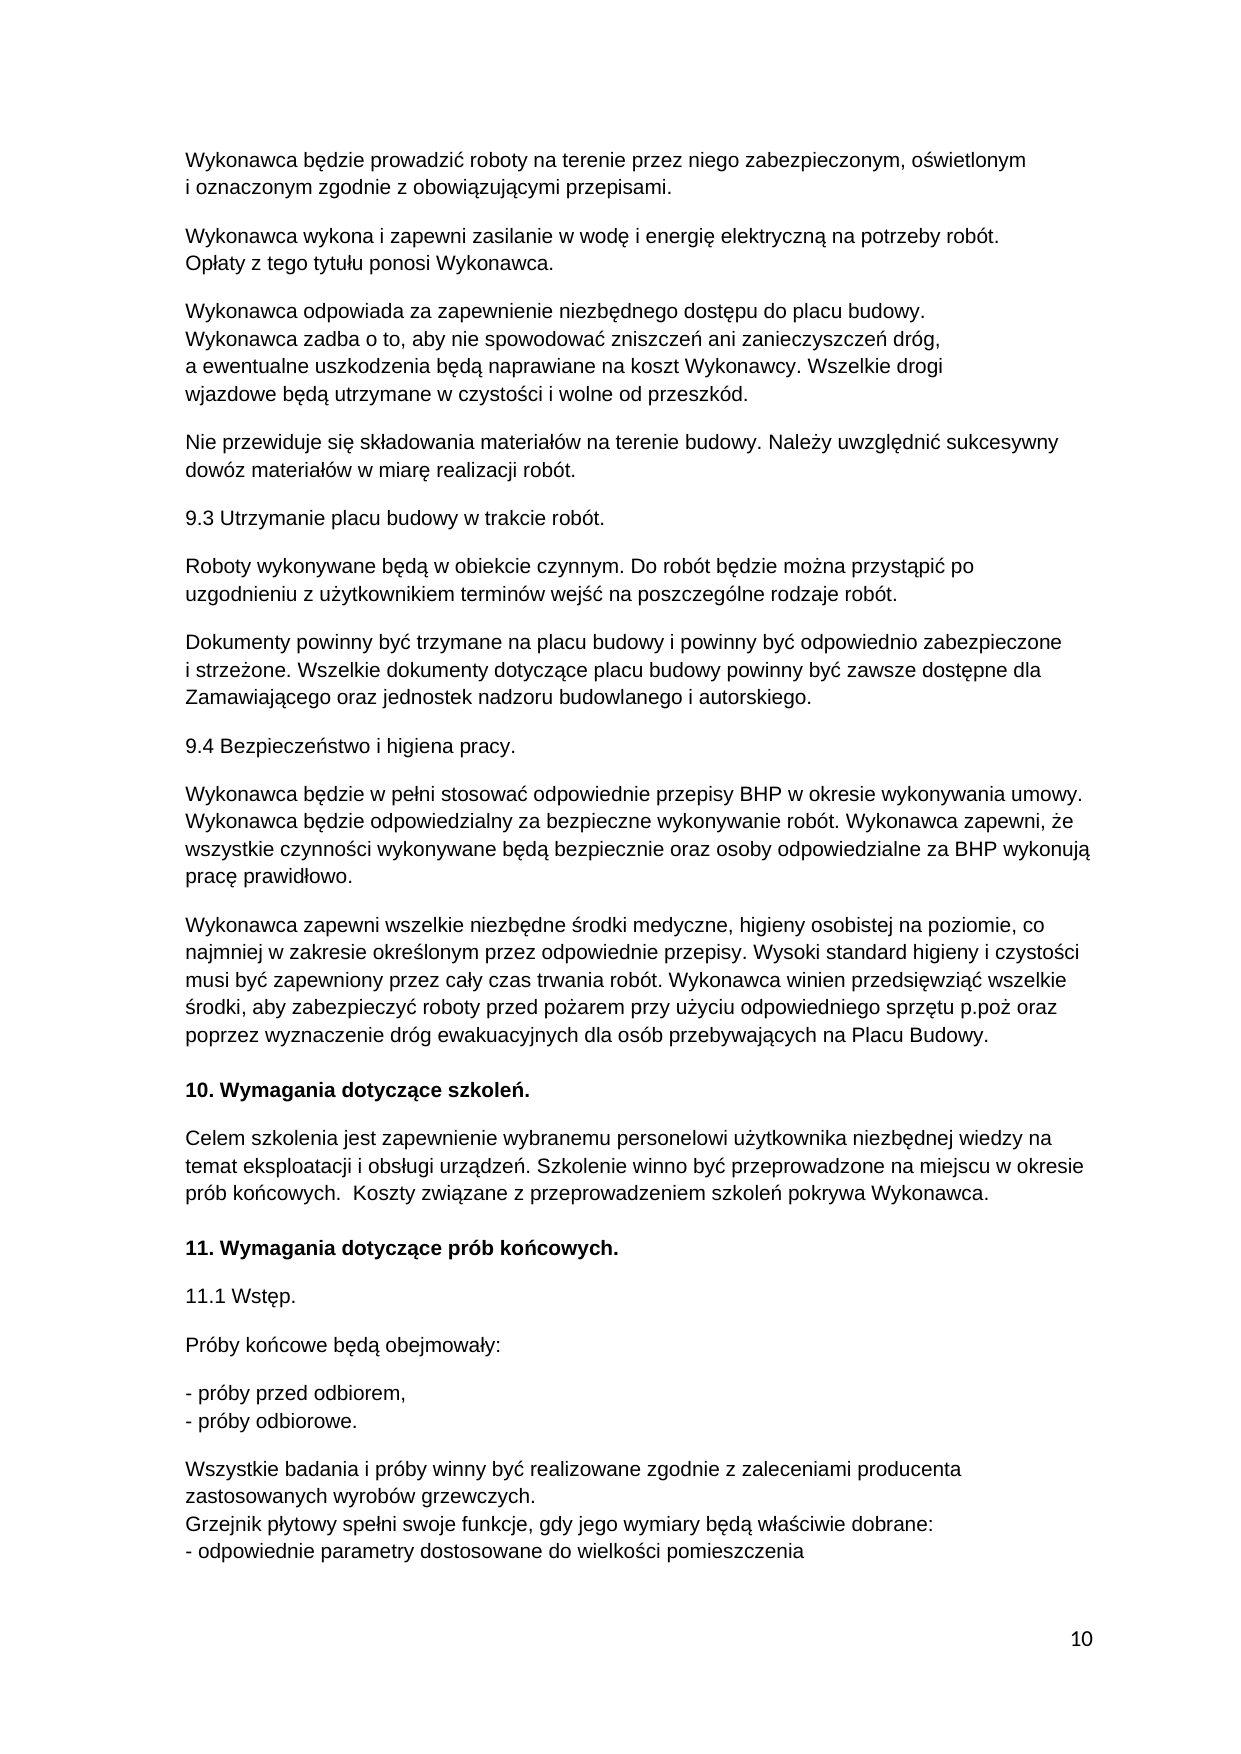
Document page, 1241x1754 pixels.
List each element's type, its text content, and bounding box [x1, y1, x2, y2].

text Nie przewiduje się składowania materiałów na terenie budowy. Należy uwzględnić sukcesywny dowóz materiałów w miarę realizacji robót. [185, 430, 1093, 482]
text Dokumenty powinny być trzymane na placu budowy i powinny być odpowiednio zabezpieczone i strzeżone. Wszelkie dokumenty dotyczące placu budowy powinny być zawsze dostępne dla Zamawiającego oraz jednostek nadzoru budowlanego i autorskiego. [185, 630, 1093, 709]
text Wykonawca odpowiada za zapewnienie niezbędnego dostępu do placu budowy. Wykonawca zadba o to, aby nie spowodować zniszczeń ani zanieczyszczeń dróg, a ewentualne uszkodzenia będą naprawiane na koszt Wykonawcy. Wszelkie drogi wjazdowe będą utrzymane w czystości i wolne od przeszkód. [185, 299, 1093, 406]
text Wykonawca będzie w pełni stosować odpowiednie przepisy BHP w okresie wykonywania umowy. Wykonawca będzie odpowiedzialny za bezpieczne wykonywanie robót. Wykonawca zapewni, że wszystkie czynności wykonywane będą bezpiecznie oraz osoby odpowiedzialne za BHP wykonują pracę prawidłowo. [185, 782, 1093, 888]
text 9.4 Bezpieczeństwo i higiena pracy. [185, 733, 1093, 757]
text - próby przed odbiorem, - próby odbiorowe. [185, 1381, 1093, 1432]
text Roboty wykonywane będą w obiekcie czynnym. Do robót będzie można przystąpić po uzgodnieniu z użytkownikiem terminów wejść na poszczególne rodzaje robót. [185, 554, 1093, 606]
text Wykonawca wykona i zapewni zasilanie w wodę i energię elektryczną na potrzeby robót. Opłaty z tego tytułu ponosi Wykonawca. [185, 223, 1093, 275]
text Wykonawca zapewni wszelkie niezbędne środki medyczne, higieny osobistej na poziomie, co najmniej w zakresie określonym przez odpowiednie przepisy. Wysoki standard higieny i czystości musi być zapewniony przez cały czas trwania robót. Wykonawca winien przedsięwziąć wszelkie środki, aby zabezpieczyć roboty przed pożarem przy użyciu odpowiedniego sprzętu p.poż oraz poprzez wyznaczenie dróg ewakuacyjnych dla osób przebywających na Placu Budowy. 10. Wymagania dotyczące szkoleń. [185, 913, 1093, 1102]
text Próby końcowe będą obejmowały: [185, 1333, 1093, 1357]
text 9.3 Utrzymanie placu budowy w trakcie robót. [185, 506, 1093, 530]
text 11.1 Wstęp. [185, 1284, 1093, 1308]
text Celem szkolenia jest zapewnienie wybranemu personelowi użytkownika niezbędnej wiedzy na temat eksploatacji i obsługi urządzeń. Szkolenie winno być przeprowadzone na miejscu w okresie prób końcowych. Koszty związane z przeprowadzeniem szkoleń pokrywa Wykonawca. 11. Wymagania dotyczące prób końcowych. [185, 1126, 1093, 1260]
text Wykonawca będzie prowadzić roboty na terenie przez niego zabezpieczonym, oświetlonym i oznaczonym zgodnie z obowiązującymi przepisami. [185, 148, 1093, 199]
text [185, 1457, 1093, 1563]
